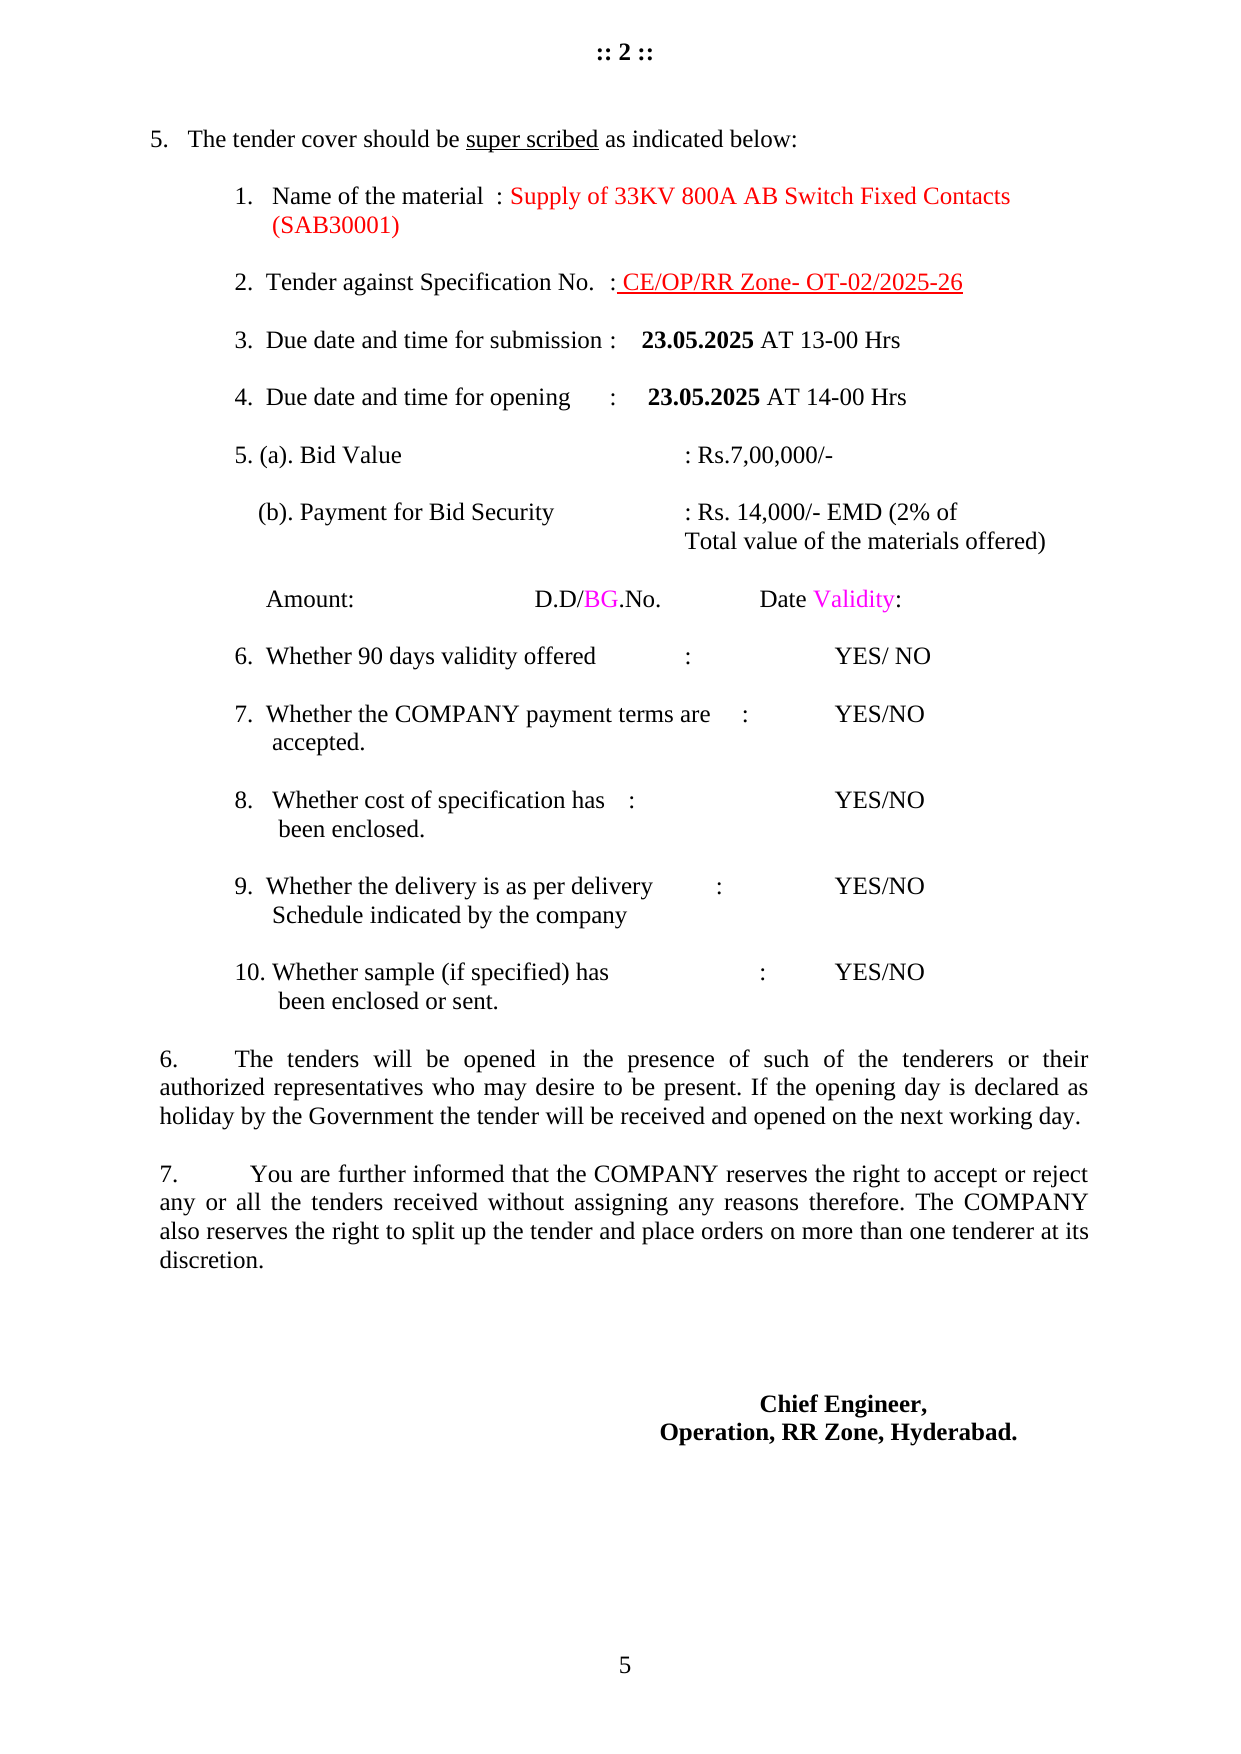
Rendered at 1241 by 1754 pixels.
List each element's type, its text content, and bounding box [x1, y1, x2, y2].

text Chief Engineer, [222, 1389, 1090, 1417]
text been enclosed or sent. [222, 986, 1090, 1015]
subtitle 3. Due date and time for submission : 23.05.2025 AT 13-00 Hrs [159, 325, 1090, 354]
text 9. Whether the delivery is as per delivery : YES/NO [234, 871, 1090, 900]
text (b). Payment for Bid Security : Rs. 14,000/- EMD (2% of [258, 497, 1090, 526]
text 7. You are further informed that the COMPANY reserves the right to accept or reject any or all the tenders received without assigning any reasons therefore. The COMPANY also reserves the right to split up the tender and place orders on more than one tenderer at its discretion. [159, 1159, 1090, 1274]
text 8. Whether cost of specification has : YES/NO [234, 785, 1090, 814]
list The tender cover should be super scribed as indicated below: [150, 124, 1090, 152]
text 7. Whether the COMPANY payment terms are : YES/NO [222, 699, 1090, 727]
text Schedule indicated by the company [222, 900, 1090, 929]
text 6. Whether 90 days validity offered : YES/ NO [159, 641, 1090, 670]
text been enclosed. [159, 814, 1090, 842]
text :: 2 :: [159, 37, 1090, 66]
text 2. Tender against Specification No. : CE/OP/RR Zone- OT-02/2025-26 [234, 267, 1090, 296]
text 5. (a). Bid Value : Rs.7,00,000/- [234, 440, 1090, 469]
list Name of the material : Supply of 33KV 800A AB Switch Fixed Contacts (SAB30001) [234, 181, 1090, 239]
text 6. The tenders will be opened in the presence of such of the tenderers or their authorized representatives who may desire to be present. If the opening day is declared as holiday by the Government the tender will be received and opened on the next working day. [159, 1044, 1090, 1130]
text Operation, RR Zone, Hyderabad. [222, 1417, 1090, 1446]
text 4. Due date and time for opening : 23.05.2025 AT 14-00 Hrs [234, 382, 1090, 411]
text Total value of the materials offered) [684, 526, 1090, 555]
text 10. Whether sample (if specified) has : YES/NO [234, 957, 1090, 986]
text accepted. [159, 727, 1090, 756]
text Amount: D.D/BG.No. Date Validity: [266, 584, 1090, 612]
